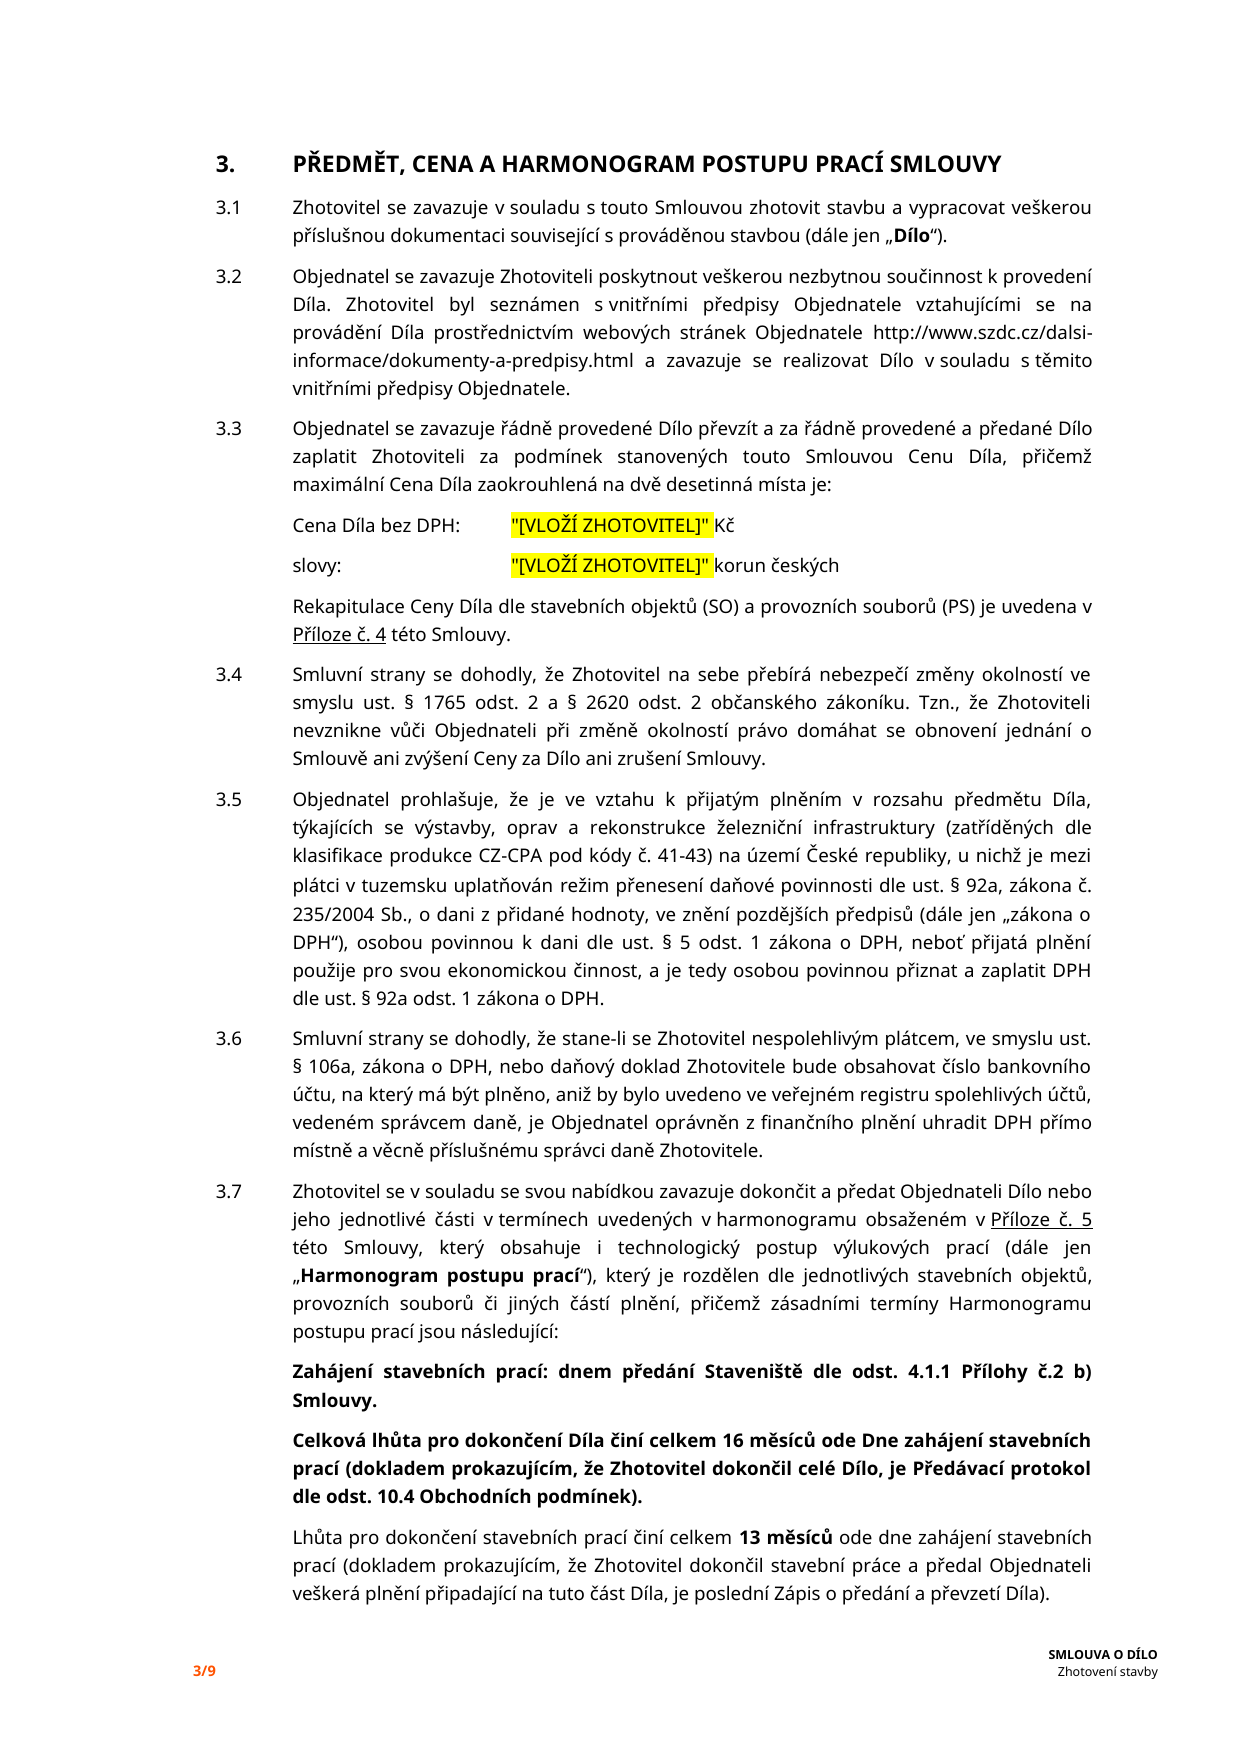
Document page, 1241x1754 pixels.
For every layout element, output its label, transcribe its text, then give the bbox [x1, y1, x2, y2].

text slovy: korun českých [292, 553, 511, 578]
text Smluvní strany se dohodly, že Zhotovitel na sebe přebírá nebezpečí změny okolností ve smyslu ust. § 1765 odst. 2 a § 2620 odst. 2 občanského zákoníku. Tzn., že Zhotoviteli nevznikne vůči Objednateli při změně okolností právo domáhat se obnovení jednání o Smlouvě ani zvýšení Ceny za Dílo ani zrušení Smlouvy. [216, 662, 1093, 771]
text PŘEDMĚT, CENA A HARMONOGRAM POSTUPU PRACÍ SMLOUVY [216, 147, 1093, 179]
text Zhotovitel se zavazuje v souladu s touto Smlouvou zhotovit stavbu a vypracovat veškerou příslušnou dokumentaci související s prováděnou stavbou (dále jen „Dílo“). [216, 194, 1093, 248]
text Smluvní strany se dohodly, že stane-li se Zhotovitel nespolehlivým plátcem, ve smyslu ust. § 106a, zákona o DPH, nebo daňový doklad Zhotovitele bude obsahovat číslo bankovního účtu, na který má být plněno, aniž by bylo uvedeno ve veřejném registru spolehlivých účtů, vedeném správcem daně, je Objednatel oprávněn z finančního plnění uhradit DPH přímo místně a věcně příslušnému správci daně Zhotovitele. [216, 1026, 1093, 1163]
text Objednatel se zavazuje Zhotoviteli poskytnout veškerou nezbytnou součinnost k provedení Díla. Zhotovitel byl seznámen s vnitřními předpisy Objednatele vztahujícími se na provádění Díla prostřednictvím webových stránek Objednatele http://www.szdc.cz/dalsi-informace/dokumenty-a-predpisy.html a zavazuje se realizovat Dílo v souladu s těmito vnitřními předpisy Objednatele. [216, 263, 1093, 401]
text Lhůta pro dokončení stavebních prací činí celkem 13 měsíců ode dne zahájení stavebních prací (dokladem prokazujícím, že Zhotovitel dokončil stavební práce a předal Objednateli veškerá plnění připadající na tuto část Díla, je poslední Zápis o předání a převzetí Díla). [292, 1524, 1093, 1606]
text Rekapitulace Ceny Díla dle stavebních objektů (SO) a provozních souborů (PS) je uvedena v Příloze č. 4 této Smlouvy. [292, 593, 1093, 647]
text Cena Díla bez DPH: Kč [714, 512, 1093, 538]
text Zahájení stavebních prací: dnem předání Staveniště dle odst. 4.1.1 Přílohy č.2 b) Smlouvy. [292, 1359, 1093, 1412]
text Objednatel se zavazuje řádně provedené Dílo převzít a za řádně provedené a předané Dílo zaplatit Zhotoviteli za podmínek stanovených touto Smlouvou Cenu Díla, přičemž maximální Cena Díla zaokrouhlená na dvě desetinná místa je: [216, 416, 1093, 497]
text slovy: korun českých [714, 553, 1093, 578]
text Zhotovitel se v souladu se svou nabídkou zavazuje dokončit a předat Objednateli Dílo nebo jeho jednotlivé části v termínech uvedených v harmonogramu obsaženém v Příloze č. 5 této Smlouvy, který obsahuje i technologický postup výlukových prací (dále jen „Harmonogram postupu prací“), který je rozdělen dle jednotlivých stavebních objektů, provozních souborů či jiných částí plnění, přičemž zásadními termíny Harmonogramu postupu prací jsou následující: [216, 1178, 1093, 1344]
text Celková lhůta pro dokončení Díla činí celkem 16 měsíců ode Dne zahájení stavebních prací (dokladem prokazujícím, že Zhotovitel dokončil celé Dílo, je Předávací protokol dle odst. 10.4 Obchodních podmínek). [292, 1427, 1093, 1509]
text Cena Díla bez DPH: Kč [292, 512, 511, 538]
text Objednatel prohlašuje, že je ve vztahu k přijatým plněním v rozsahu předmětu Díla, týkajících se výstavby, oprav a rekonstrukce železniční infrastruktury (zatříděných dle klasifikace produkce CZ-CPA pod kódy č. 41-43) na území České republiky, u nichž je mezi plátci v tuzemsku uplatňován režim přenesení daňové povinnosti dle ust. § 92a, zákona č. 235/2004 Sb., o dani z přidané hodnoty, ve znění pozdějších předpisů (dále jen „zákona o DPH“), osobou povinnou k dani dle ust. § 5 odst. 1 zákona o DPH, neboť přijatá plnění použije pro svou ekonomickou činnost, a je tedy osobou povinnou přiznat a zaplatit DPH dle ust. § 92a odst. 1 zákona o DPH. [216, 786, 1093, 1011]
